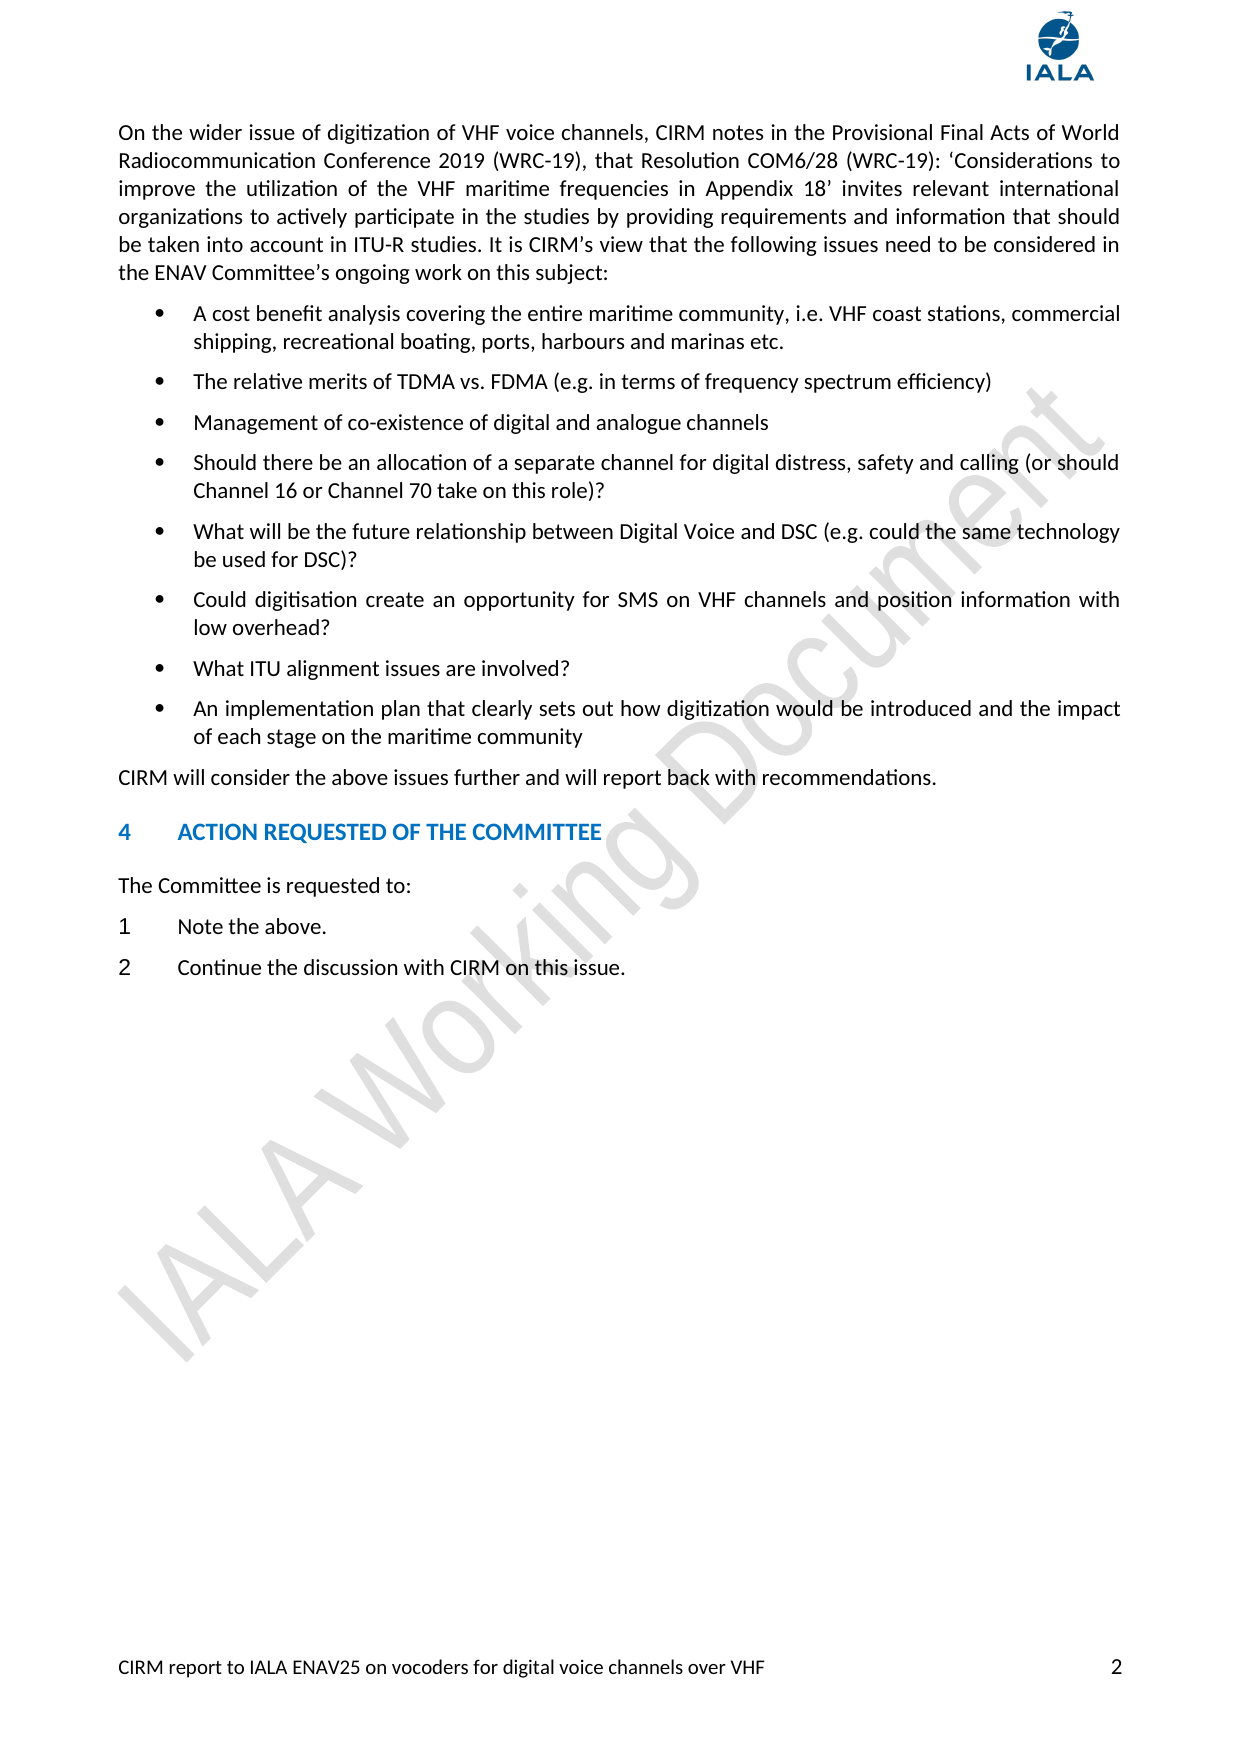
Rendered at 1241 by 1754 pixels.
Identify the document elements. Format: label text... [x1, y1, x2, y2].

text On the wider issue of digitization of VHF voice channels, CIRM notes in the Provisional Final Acts of World Radiocommunication Conference 2019 (WRC-19), that Resolution COM6/28 (WRC-19): ‘Considerations to improve the utilization of the VHF maritime frequencies in Appendix 18’ invites relevant international organizations to actively participate in the studies by providing requirements and information that should be taken into account in ITU-R studies. It is CIRM’s view that the following issues need to be considered in the ENAV Committee’s ongoing work on this subject: [118, 118, 1122, 286]
text CIRM will consider the above issues further and will report back with recommendations. [118, 763, 1122, 791]
list Continue the discussion with CIRM on this issue. [118, 953, 1122, 981]
list What ITU alignment issues are involved? [156, 654, 1122, 682]
text The Committee is requested to: [118, 872, 1122, 899]
list Management of co-existence of digital and analogue channels [156, 408, 1122, 436]
list Note the above. [118, 912, 1122, 940]
picture [1011, 3, 1106, 96]
subtitle Action requested of the Committee [118, 816, 1122, 847]
list The relative merits of TDMA vs. FDMA (e.g. in terms of frequency spectrum efficiency) [156, 367, 1122, 395]
list Could digitisation create an opportunity for SMS on VHF channels and position information with low overhead? [156, 585, 1122, 641]
list Should there be an allocation of a separate channel for digital distress, safety and calling (or should Channel 16 or Channel 70 take on this role)? [156, 448, 1122, 504]
list An implementation plan that clearly sets out how digitization would be introduced and the impact of each stage on the maritime community [156, 694, 1122, 751]
list A cost benefit analysis covering the entire maritime community, i.e. VHF coast stations, commercial shipping, recreational boating, ports, harbours and marinas etc. [156, 299, 1122, 355]
list What will be the future relationship between Digital Voice and DSC (e.g. could the same technology be used for DSC)? [156, 517, 1122, 573]
